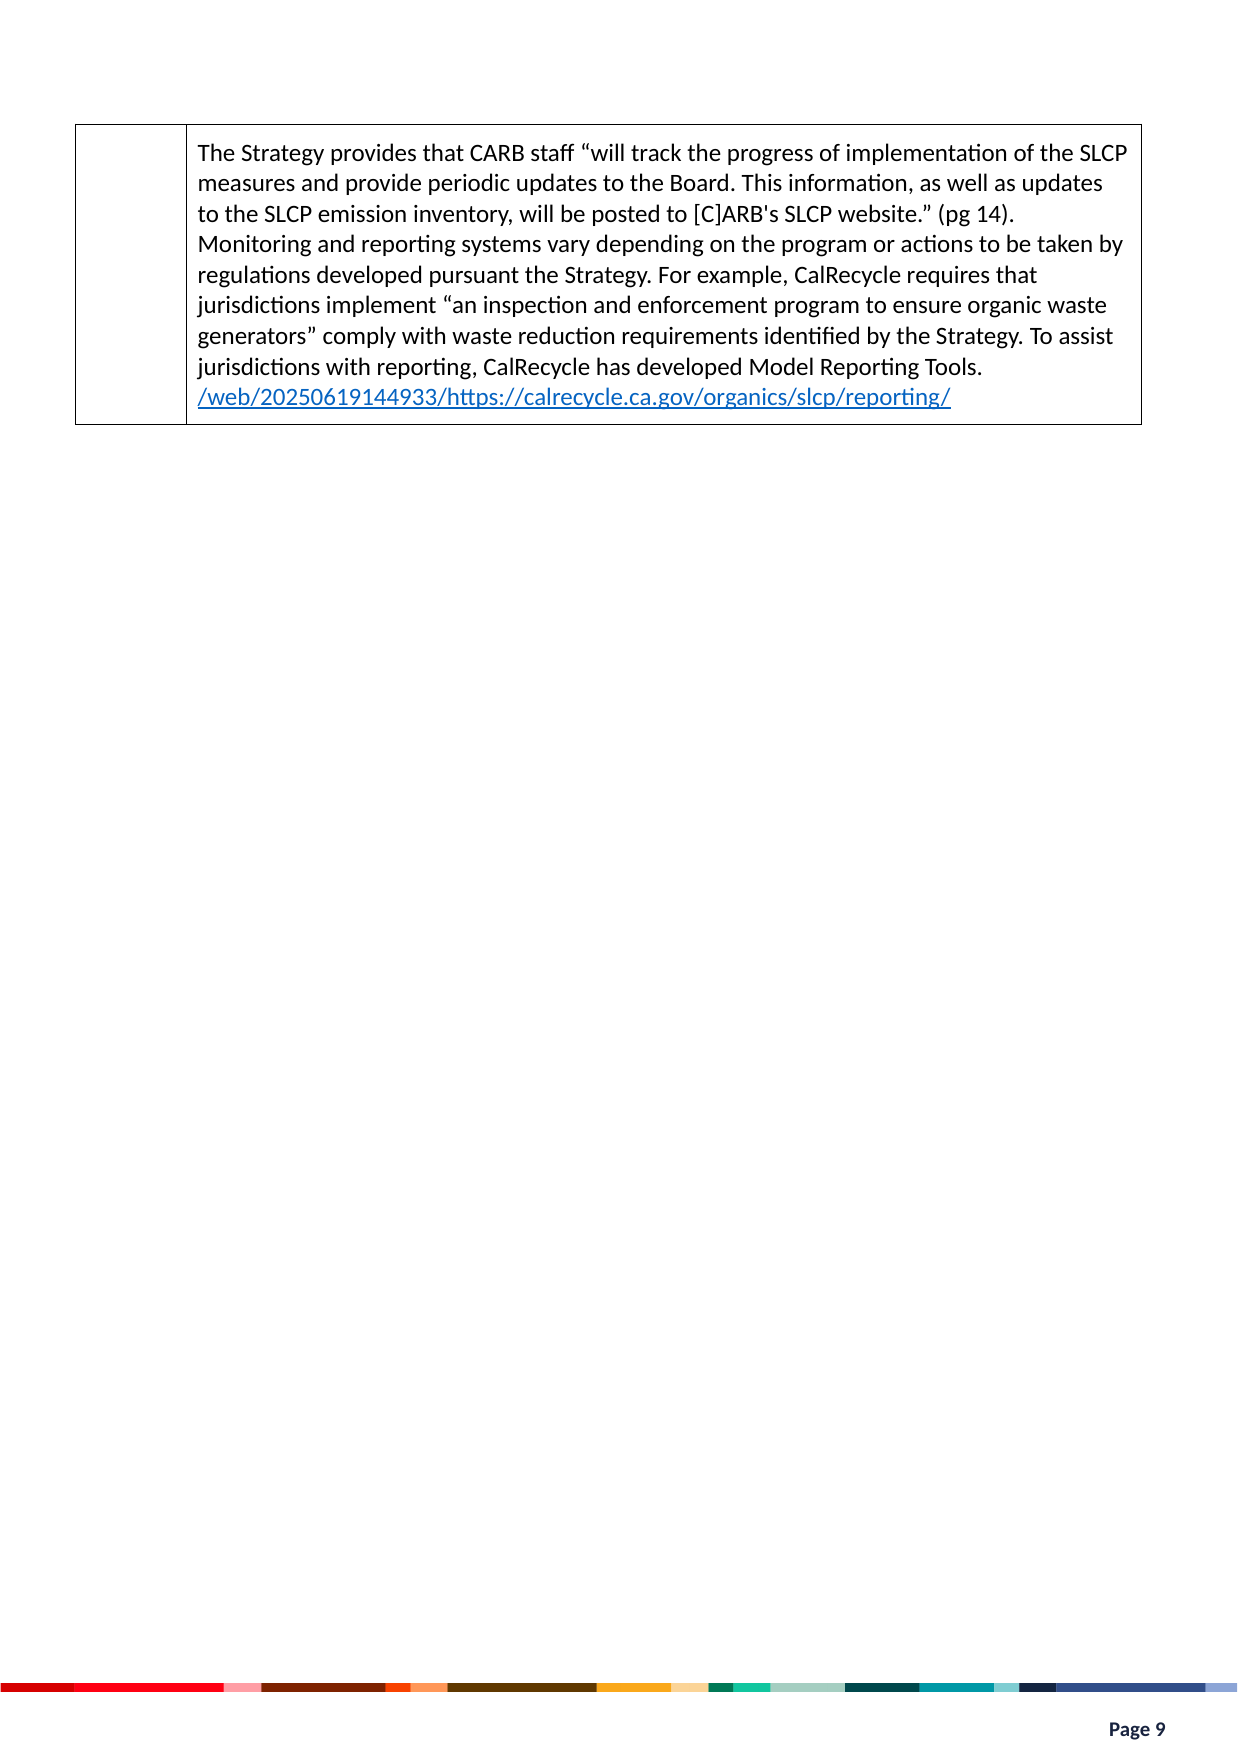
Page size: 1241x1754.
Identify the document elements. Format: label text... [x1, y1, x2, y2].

table_cell The Strategy provides that CARB staff “will track the progress of implementation of the SLCP measures and provide periodic updates to the Board. This information, as well as updates to the SLCP emission inventory, will be posted to [C]ARB's SLCP website.” (pg 14). Monitoring and reporting systems vary depending on the program or actions to be taken by regulations developed pursuant the Strategy. For example, CalRecycle requires that jurisdictions implement “an inspection and enforcement program to ensure organic waste generators” comply with waste reduction requirements identified by the Strategy. To assist jurisdictions with reporting, CalRecycle has developed Model Reporting Tools. /web/20250619144933/https://calrecycle.ca.gov/organics/slcp/reporting/ [187, 125, 1141, 424]
picture [0, 1683, 1236, 1692]
table_cell [76, 125, 186, 424]
